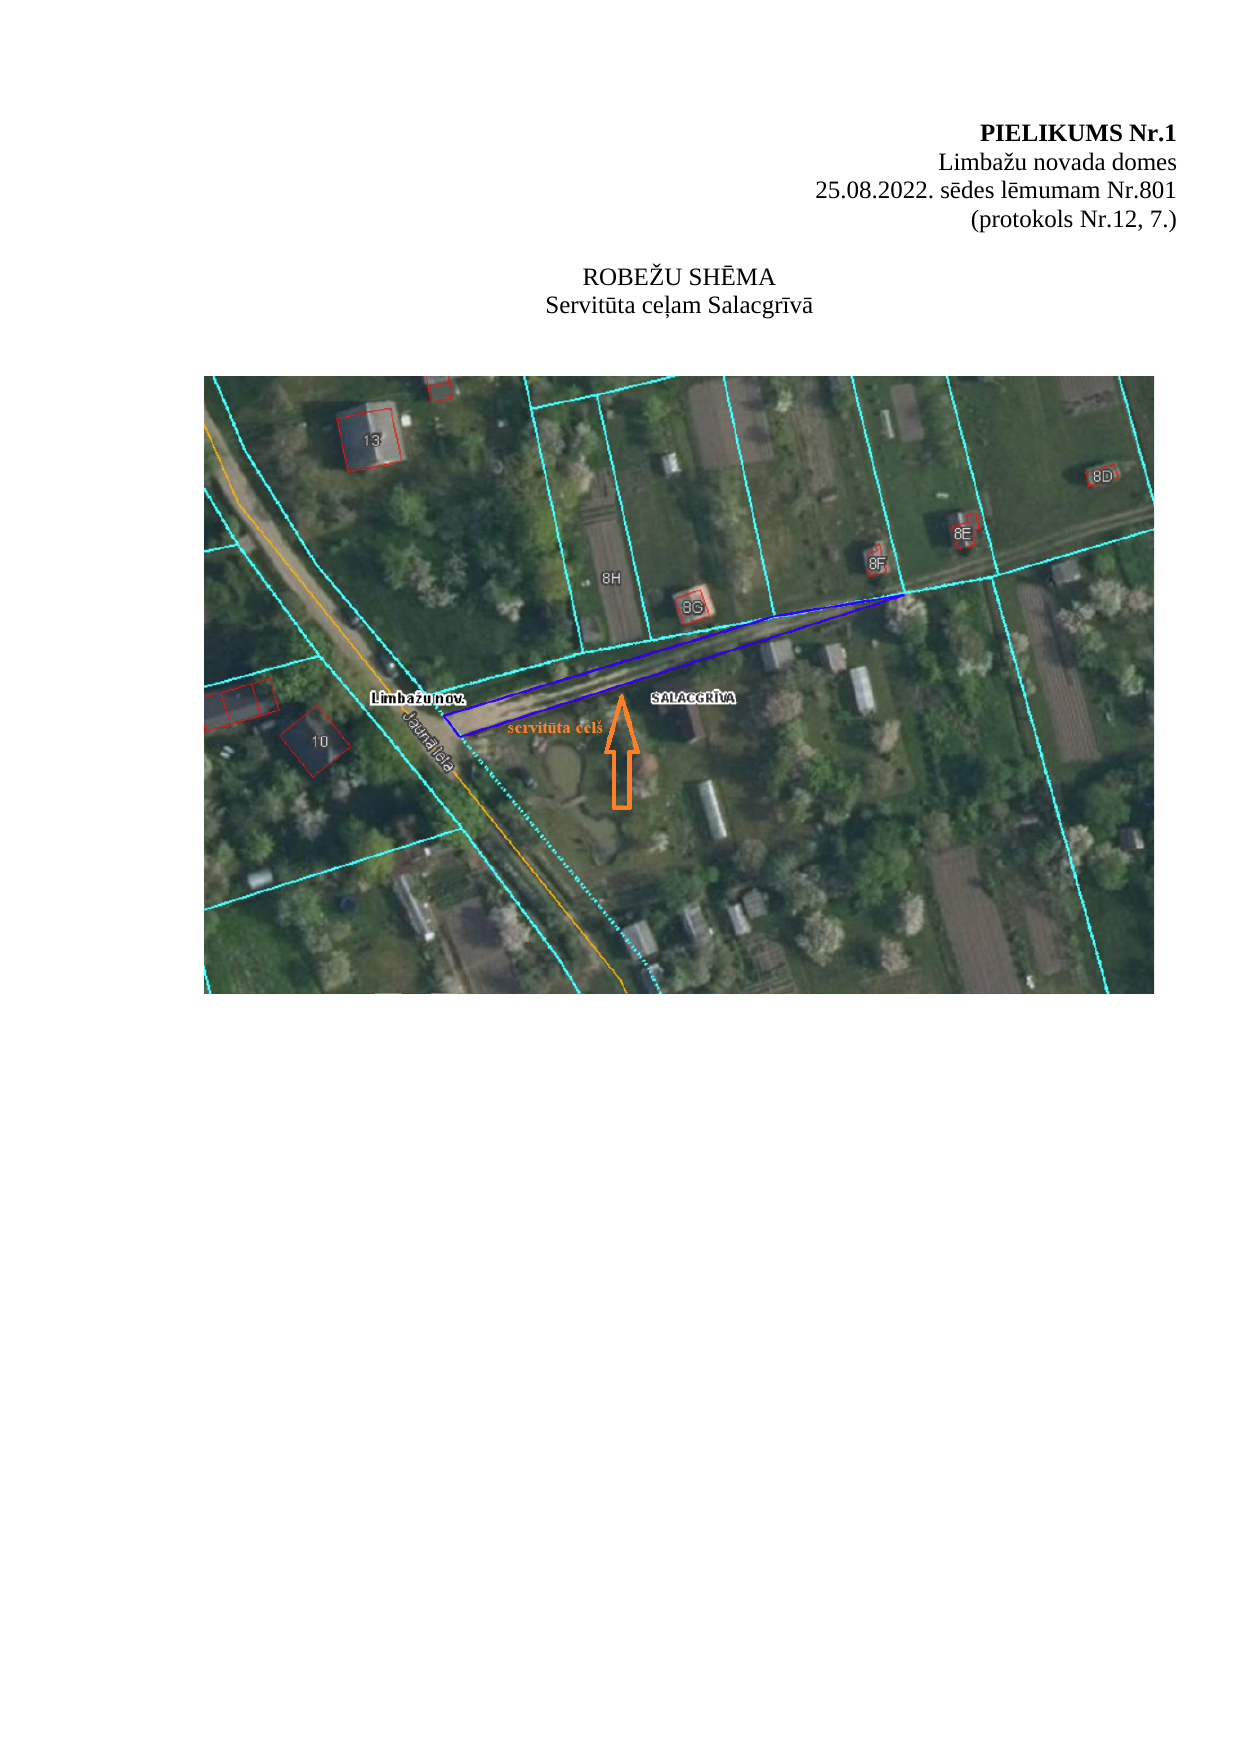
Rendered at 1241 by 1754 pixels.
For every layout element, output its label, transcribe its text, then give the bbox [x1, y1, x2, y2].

text ROBEŽU SHĒMA [177, 262, 1181, 291]
text Servitūta ceļam Salacgrīvā [177, 291, 1181, 319]
text Limbažu novada domes [177, 147, 1177, 176]
picture [204, 376, 1155, 994]
text 25.08.2022. sēdes lēmumam Nr.801 [177, 176, 1177, 204]
text (protokols Nr.12, 7.) [177, 204, 1177, 233]
subtitle PIELIKUMS Nr.1 [177, 118, 1177, 147]
